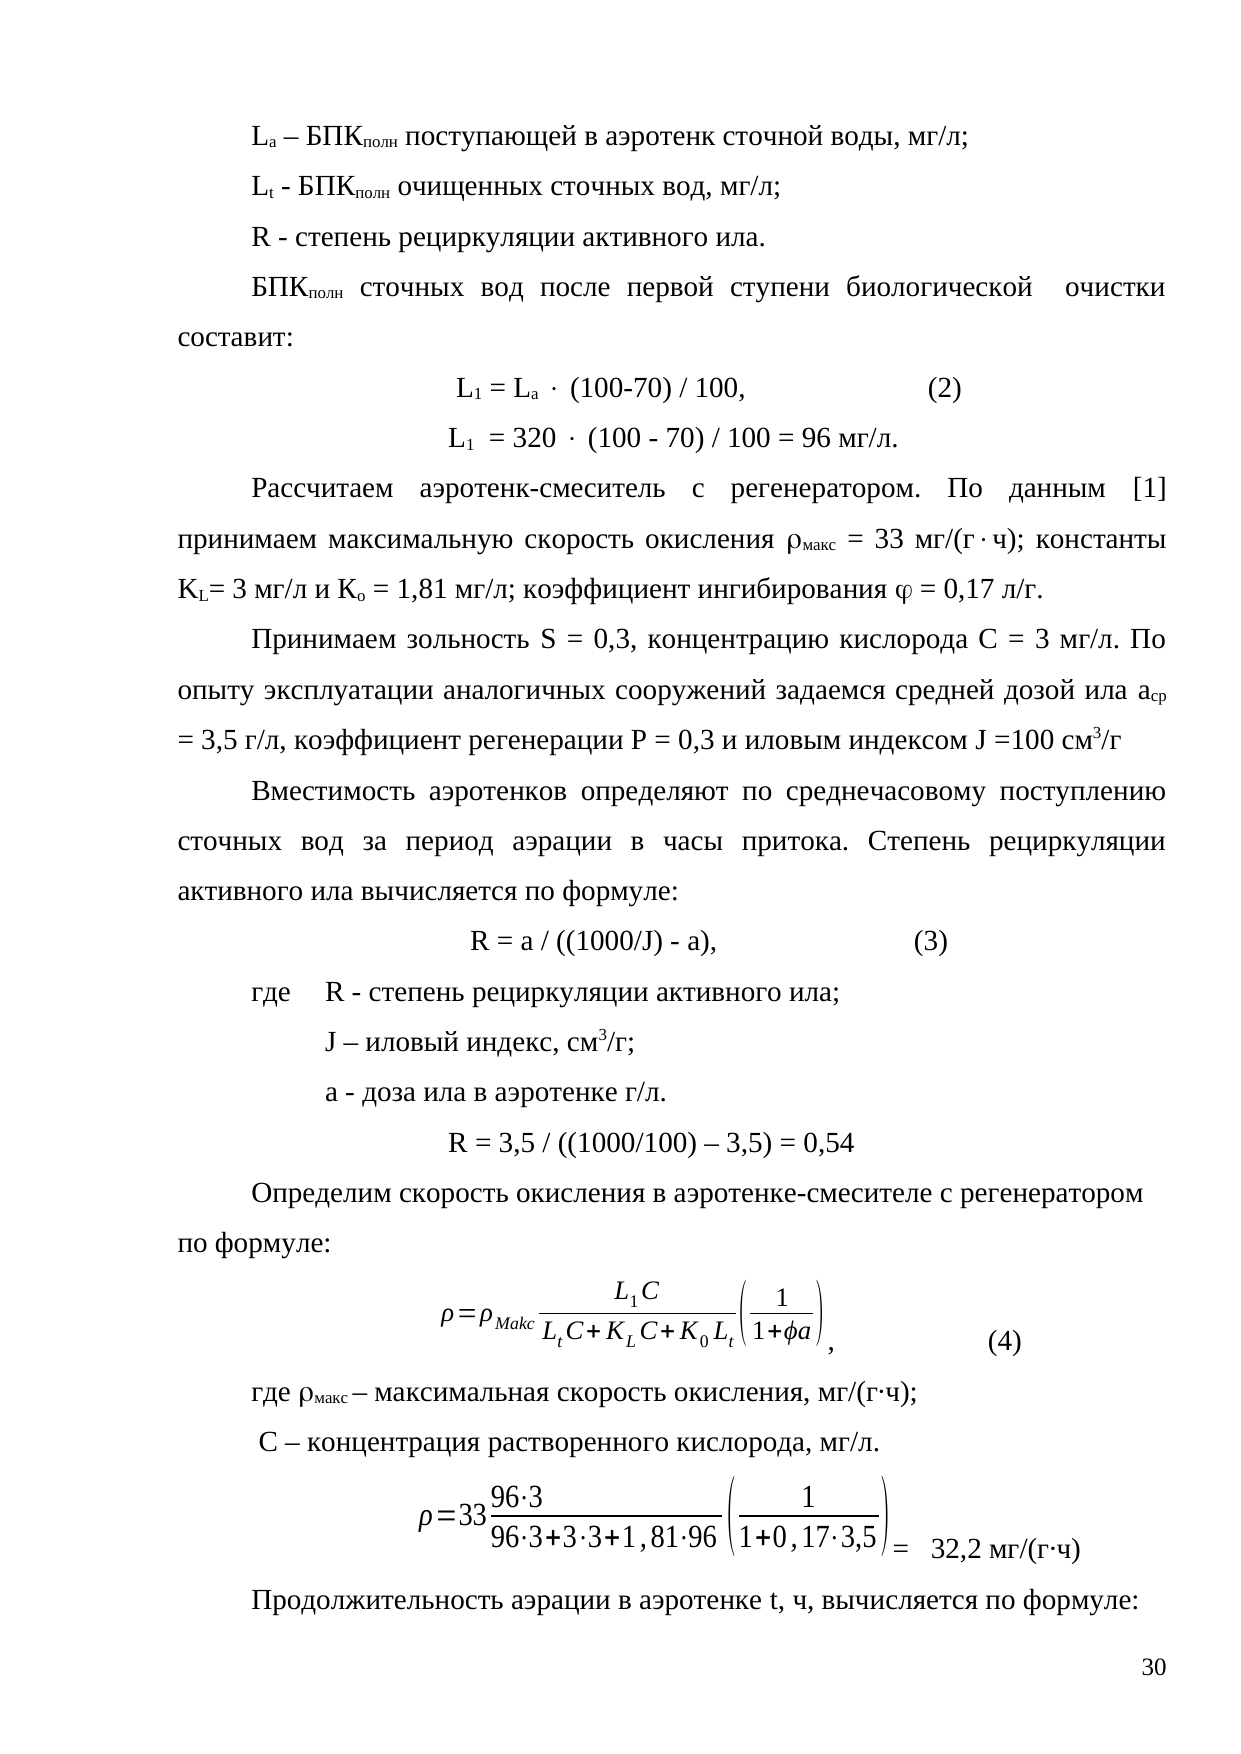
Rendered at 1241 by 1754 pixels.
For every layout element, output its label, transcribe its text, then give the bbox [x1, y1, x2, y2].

text Определим скорость окисления в аэротенке-смесителе с регенератором по формуле: [177, 1175, 1167, 1259]
text а - доза ила в аэротенке г/л. [251, 1074, 1167, 1108]
text La – БПКполн поступающей в аэротенк сточной воды, мг/л; [177, 118, 1167, 152]
text где R - степень рециркуляции активного ила; [177, 974, 1167, 1007]
text где макс – максимальная скорость окисления, мг/(г∙ч); [177, 1374, 1167, 1407]
text R - степень рециркуляции активного ила. [177, 219, 1167, 252]
text R = a / ((1000/J) - a), (3) [177, 923, 1167, 957]
text Рассчитаем аэротенк-смеситель с регенератором. По данным [1] принимаем максимальную скорость окисления макс = 33 мг/(гч); константы KL= 3 мг/л и Ко = 1,81 мг/л; коэффициент ингибирования = 0,17 л/г. [177, 471, 1167, 605]
text = 32,2 мг/(г∙ч) [177, 1474, 1167, 1565]
text J – иловый индекс, см3/г; [251, 1024, 1167, 1058]
text R = 3,5 / ((1000/100) – 3,5) = 0,54 [177, 1125, 1167, 1158]
text С – концентрация растворенного кислорода, мг/л. [177, 1424, 1167, 1458]
text L1 = 320 (100 - 70) / 100 = 96 мг/л. [177, 420, 1167, 454]
text L1 = La (100-70) / 100, (2) [177, 370, 1167, 403]
text БПКполн сточных вод после первой ступени биологической очистки составит: [177, 269, 1167, 353]
text Продолжительность аэрации в аэротенке t, ч, вычисляется по формуле: [177, 1582, 1167, 1615]
text Принимаем зольность S = 0,3, концентрацию кислорода С = 3 мг/л. По опыту эксплуатации аналогичных сооружений задаемся средней дозой ила аср = 3,5 г/л, коэффициент регенерации Р = 0,3 и иловым индексом J =100 см3/г [177, 622, 1167, 756]
text , (4) [177, 1276, 1167, 1357]
text Вместимость аэротенков определяют по среднечасовому поступлению сточных вод за период аэрации в часы притока. Степень рециркуляции активного ила вычисляется по формуле: [177, 773, 1167, 907]
text Lt - БПКполн очищенных сточных вод, мг/л; [177, 168, 1167, 202]
